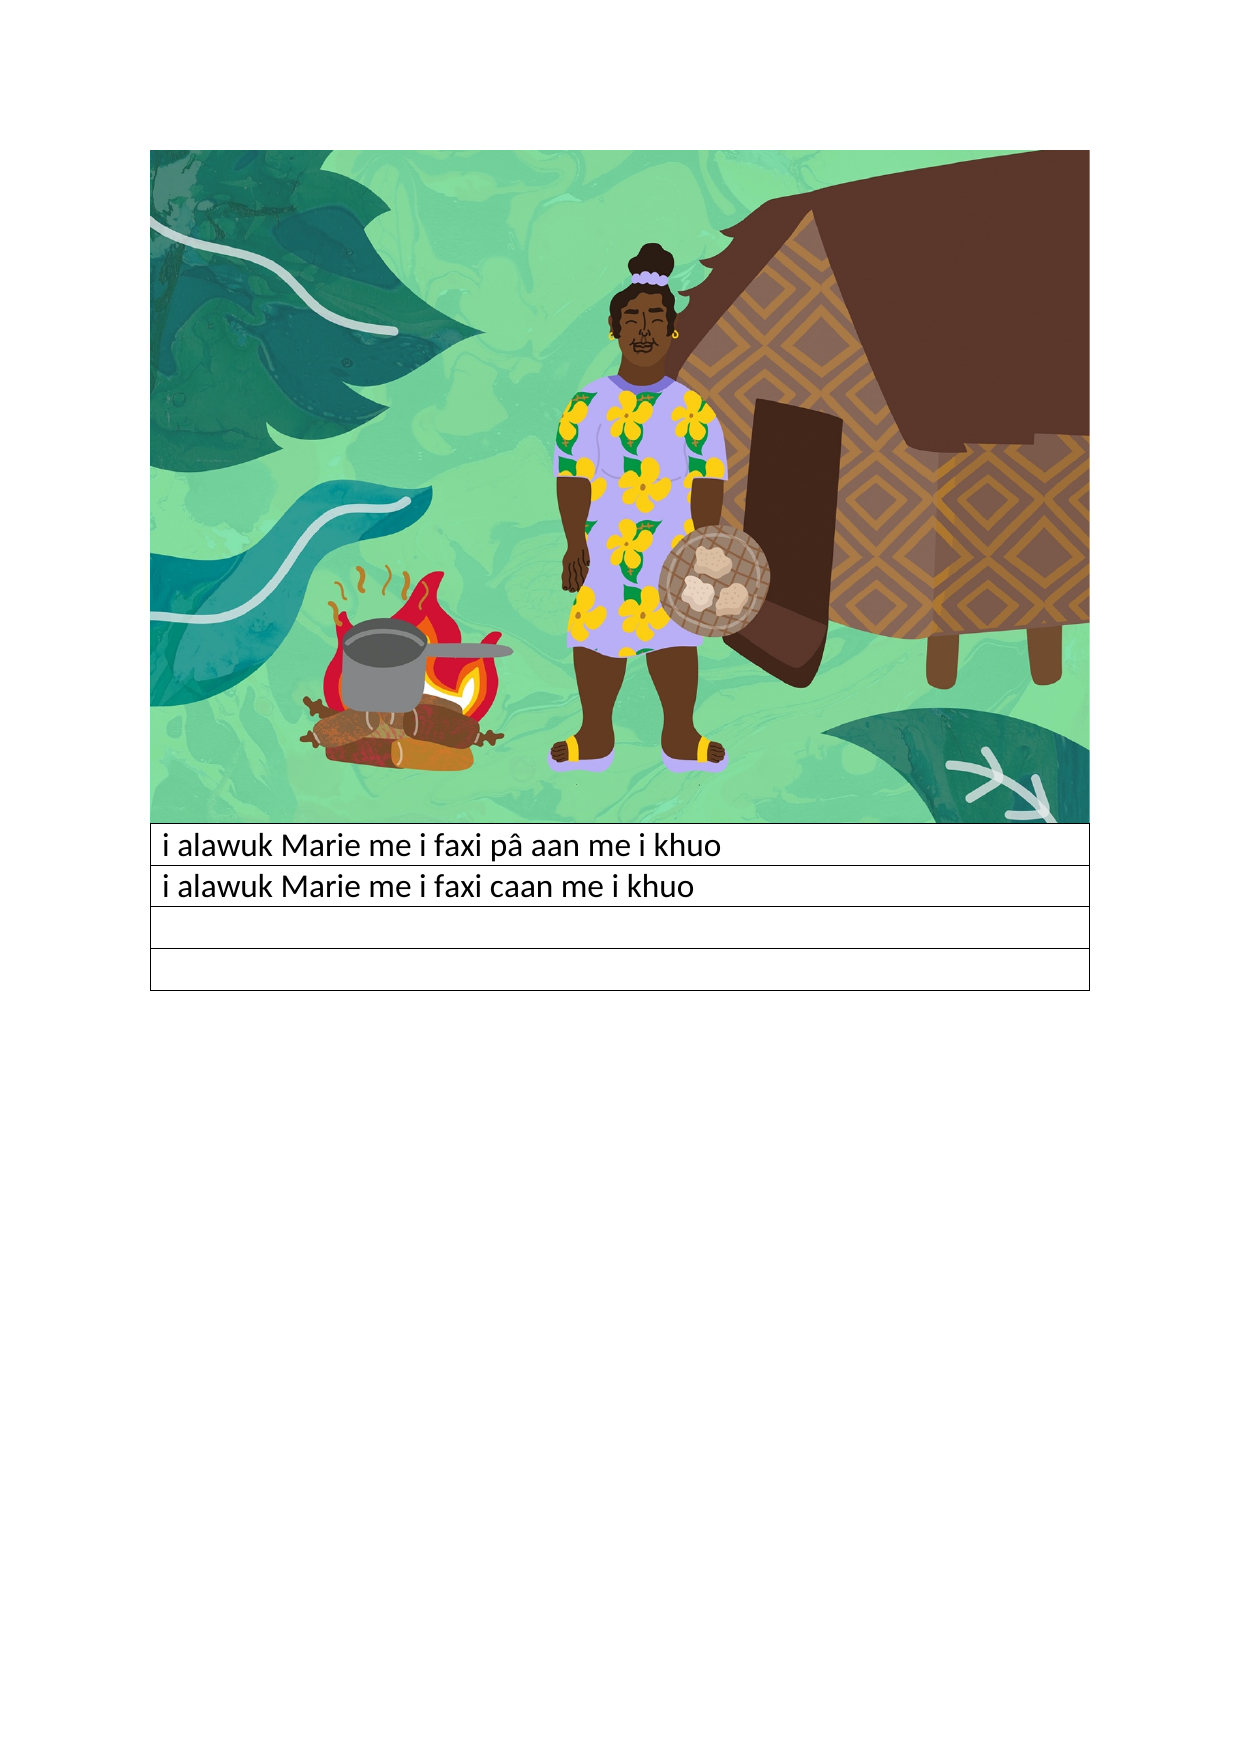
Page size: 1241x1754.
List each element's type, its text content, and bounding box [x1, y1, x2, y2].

picture [150, 150, 1090, 823]
table_cell [151, 949, 1089, 990]
table_cell [151, 907, 1089, 948]
table_cell i alawuk Marie me i faxi caan me i khuo [151, 866, 1089, 906]
table_header i alawuk Marie me i faxi pâ aan me i khuo [151, 824, 1089, 864]
